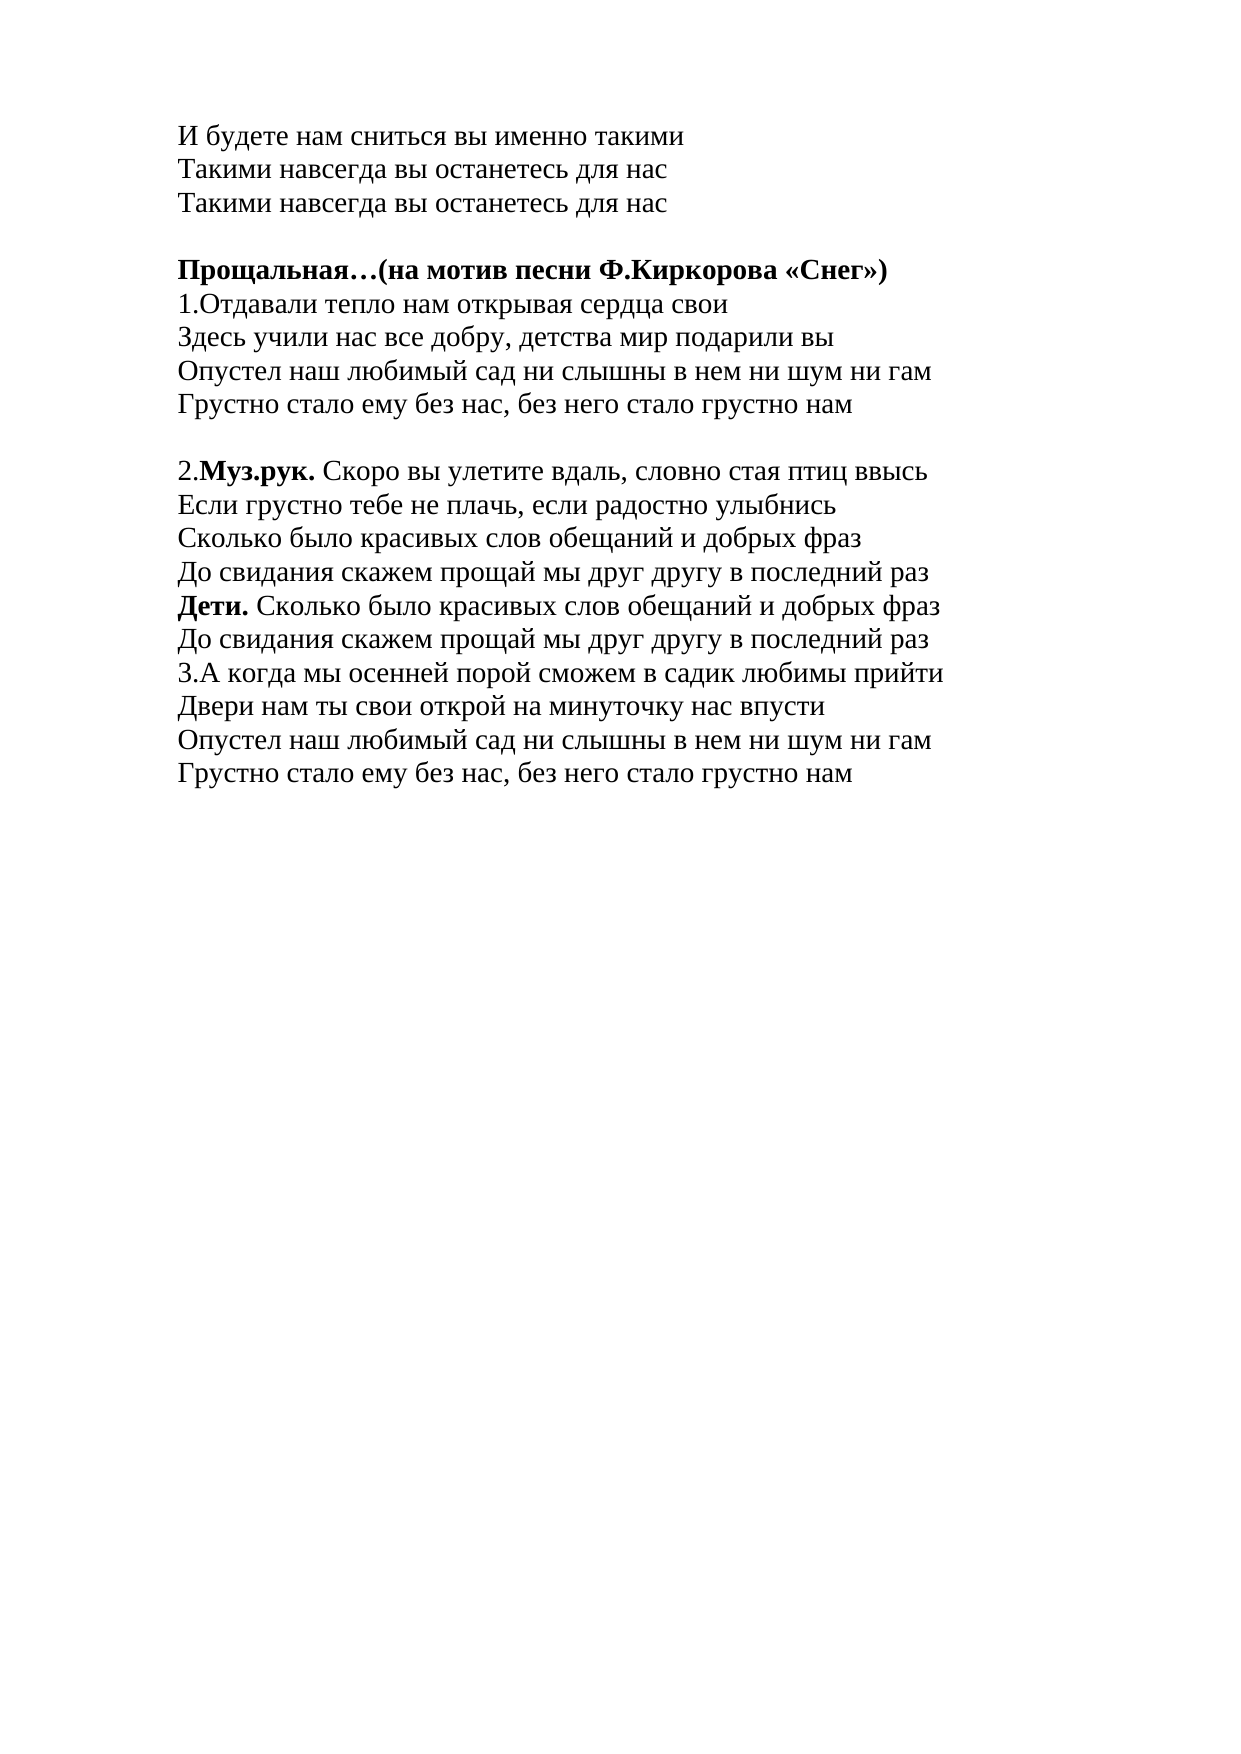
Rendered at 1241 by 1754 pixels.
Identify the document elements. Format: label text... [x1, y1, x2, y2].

text До свидания скажем прощай мы друг другу в последний раз [177, 621, 1152, 655]
text Здесь учили нас все добру, детства мир подарили вы [177, 319, 1152, 353]
text Двери нам ты свои открой на минуточку нас впусти [177, 688, 1152, 722]
text До свидания скажем прощай мы друг другу в последний раз [177, 554, 1152, 588]
text Прощальная…(на мотив песни Ф.Киркорова «Снег») [177, 252, 1152, 286]
text Такими навсегда вы останетесь для нас [177, 185, 1152, 219]
text И будете нам сниться вы именно такими [177, 118, 1152, 152]
text 2.Муз.рук. Скоро вы улетите вдаль, словно стая птиц ввысь [177, 453, 1152, 487]
text 3.А когда мы осенней порой сможем в садик любимы прийти [177, 655, 1152, 688]
text Опустел наш любимый сад ни слышны в нем ни шум ни гам [177, 722, 1152, 755]
text Сколько было красивых слов обещаний и добрых фраз [177, 521, 1152, 554]
text Дети. Сколько было красивых слов обещаний и добрых фраз [177, 588, 1152, 621]
text Грустно стало ему без нас, без него стало грустно нам [177, 386, 1152, 420]
text Грустно стало ему без нас, без него стало грустно нам [177, 755, 1152, 789]
text Опустел наш любимый сад ни слышны в нем ни шум ни гам [177, 353, 1152, 386]
text Если грустно тебе не плачь, если радостно улыбнись [177, 487, 1152, 521]
text 1.Отдавали тепло нам открывая сердца свои [177, 286, 1152, 319]
text Такими навсегда вы останетесь для нас [177, 152, 1152, 185]
